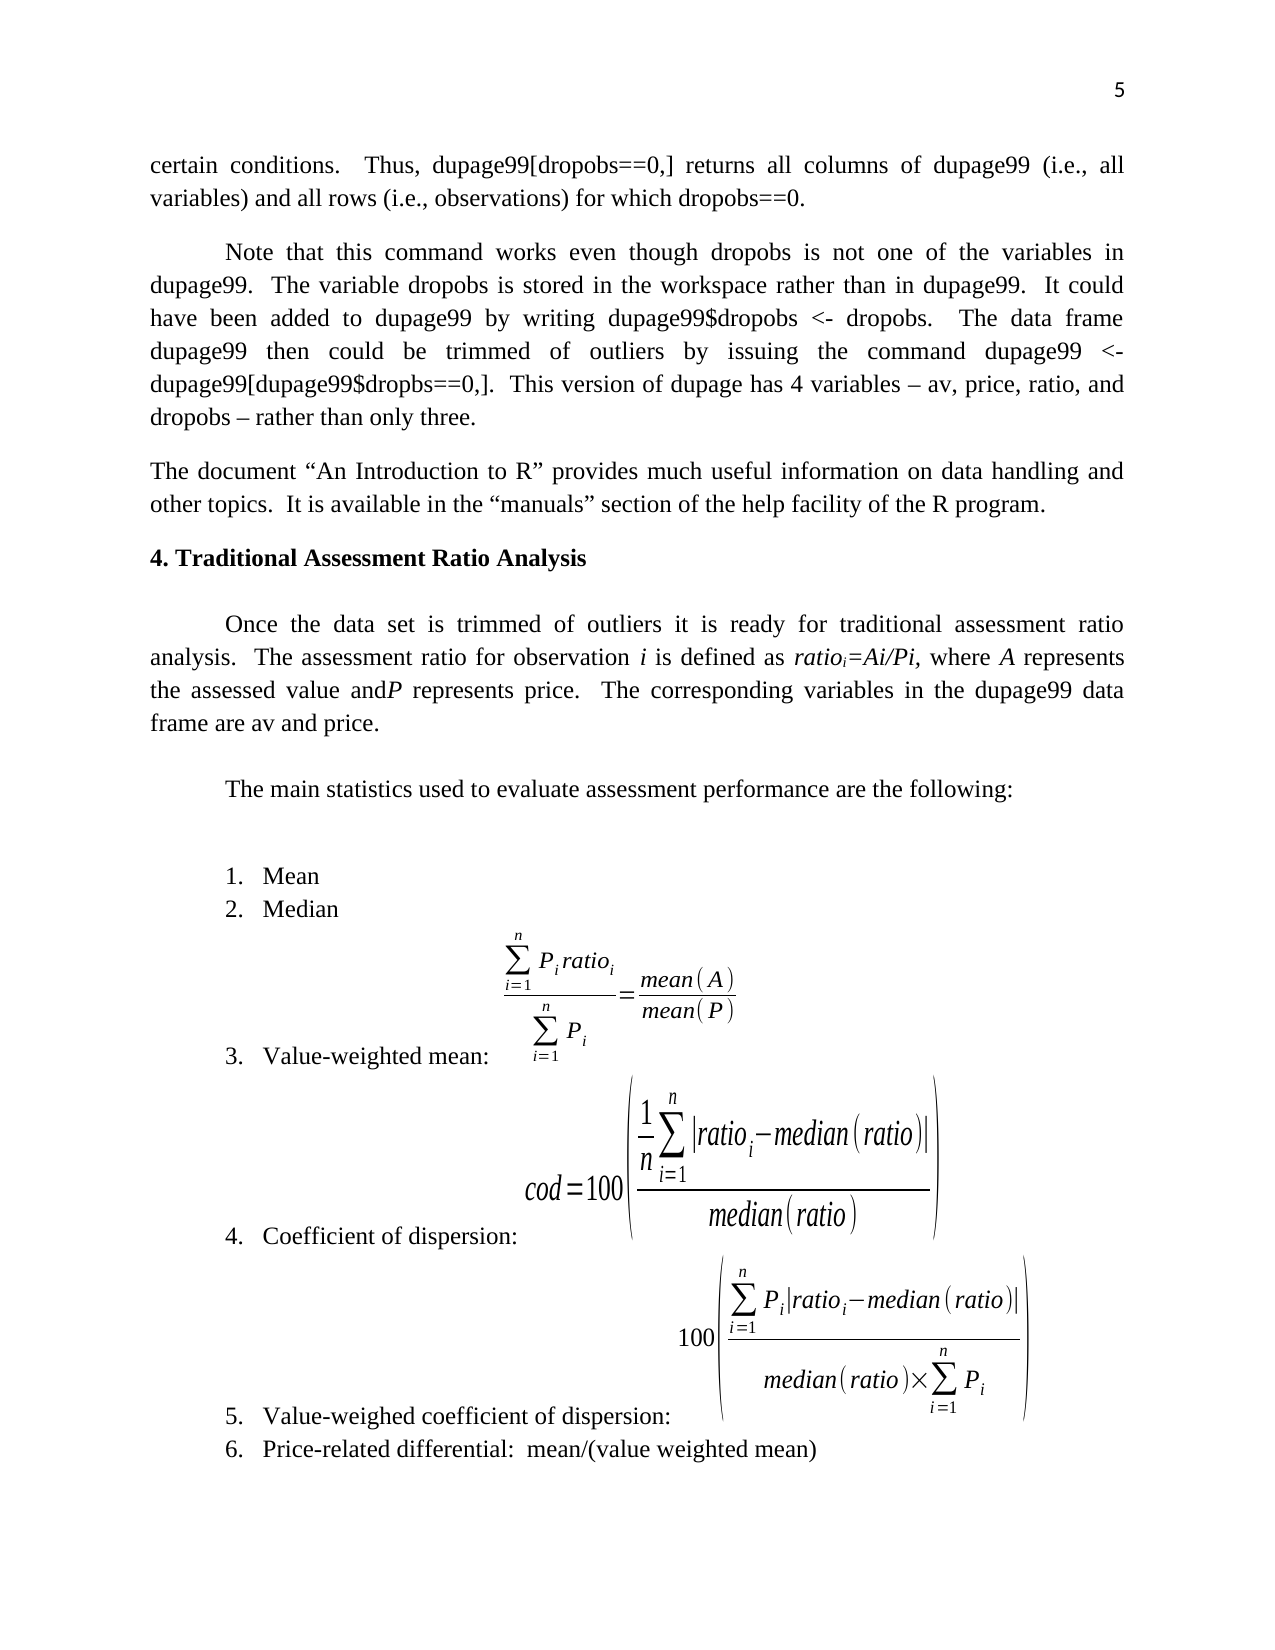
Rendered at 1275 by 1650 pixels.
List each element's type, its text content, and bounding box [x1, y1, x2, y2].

list Coefficient of dispersion: [225, 1074, 1125, 1250]
text Once the data set is trimmed of outliers it is ready for traditional assessment ratio analysis. The assessment ratio for observation i is defined as ratioi=Ai/Pi, where A represents the assessed value andP represents price. The corresponding variables in the dupage99 data frame are av and price. [150, 609, 1125, 737]
text The document “An Introduction to R” provides much useful information on data handling and other topics. It is available in the “manuals” section of the help facility of the R program. [150, 456, 1125, 518]
list Price-related differential: mean/(value weighted mean) [225, 1434, 1125, 1463]
text 4. Traditional Assessment Ratio Analysis [150, 543, 1125, 571]
text The main statistics used to evaluate assessment performance are the following: [150, 774, 1125, 803]
list Mean [225, 861, 1125, 889]
list Value-weighted mean: [225, 927, 1125, 1070]
text Note that this command works even though dropobs is not one of the variables in dupage99. The variable dropobs is stored in the workspace rather than in dupage99. It could have been added to dupage99 by writing dupage99$dropobs <- dropobs. The data frame dupage99 then could be trimmed of outliers by issuing the command dupage99 <- dupage99[dupage99$dropbs==0,]. This version of dupage has 4 variables – av, price, ratio, and dropobs – rather than only three. [150, 237, 1125, 431]
list Median [225, 894, 1125, 922]
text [150, 150, 1125, 212]
list Value-weighed coefficient of dispersion: [225, 1254, 1125, 1430]
